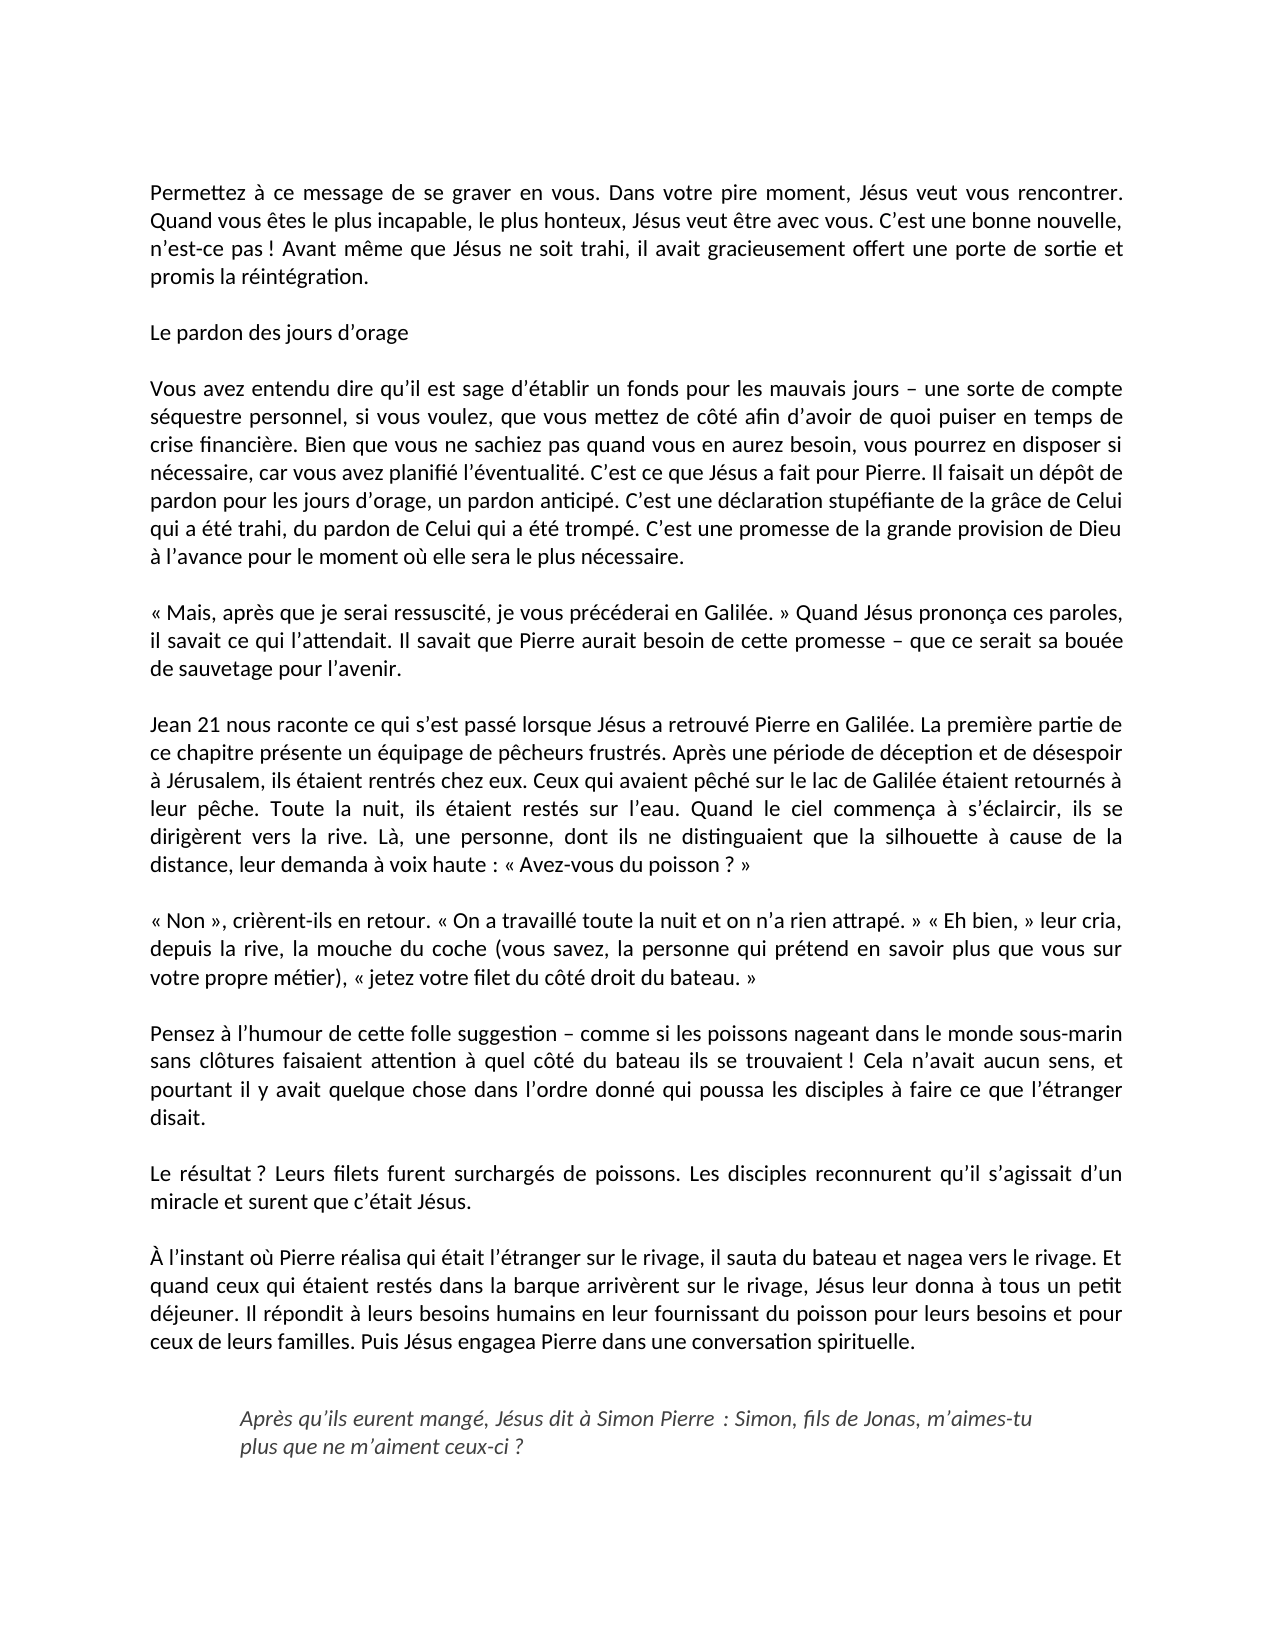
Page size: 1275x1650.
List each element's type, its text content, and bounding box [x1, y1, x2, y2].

text Le résultat ? Leurs filets furent surchargés de poissons. Les disciples reconnurent qu’il s’agissait d’un miracle et surent que c’était Jésus. [150, 1159, 1125, 1215]
text « Non », crièrent-ils en retour. « On a travaillé toute la nuit et on n’a rien attrapé. » « Eh bien, » leur cria, depuis la rive, la mouche du coche (vous savez, la personne qui prétend en savoir plus que vous sur votre propre métier), « jetez votre filet du côté droit du bateau. » [150, 907, 1125, 991]
text Permettez à ce message de se graver en vous. Dans votre pire moment, Jésus veut vous rencontrer. Quand vous êtes le plus incapable, le plus honteux, Jésus veut être avec vous. C’est une bonne nouvelle, n’est-ce pas ! Avant même que Jésus ne soit trahi, il avait gracieusement offert une porte de sortie et promis la réintégration. [150, 178, 1125, 290]
text Le pardon des jours d’orage [150, 318, 1125, 346]
text À l’instant où Pierre réalisa qui était l’étranger sur le rivage, il sauta du bateau et nagea vers le rivage. Et quand ceux qui étaient restés dans la barque arrivèrent sur le rivage, Jésus leur donna à tous un petit déjeuner. Il répondit à leurs besoins humains en leur fournissant du poisson pour leurs besoins et pour ceux de leurs familles. Puis Jésus engagea Pierre dans une conversation spirituelle. [150, 1243, 1125, 1355]
text Vous avez entendu dire qu’il est sage d’établir un fonds pour les mauvais jours – une sorte de compte séquestre personnel, si vous voulez, que vous mettez de côté afin d’avoir de quoi puiser en temps de crise financière. Bien que vous ne sachiez pas quand vous en aurez besoin, vous pourrez en disposer si nécessaire, car vous avez planifié l’éventualité. C’est ce que Jésus a fait pour Pierre. Il faisait un dépôt de pardon pour les jours d’orage, un pardon anticipé. C’est une déclaration stupéfiante de la grâce de Celui qui a été trahi, du pardon de Celui qui a été trompé. C’est une promesse de la grande provision de Dieu à l’avance pour le moment où elle sera le plus nécessaire. [150, 374, 1125, 570]
text Après qu’ils eurent mangé, Jésus dit à Simon Pierre : Simon, fils de Jonas, m’aimes-tu plus que ne m’aiment ceux-ci ? [240, 1404, 1035, 1460]
text Pensez à l’humour de cette folle suggestion – comme si les poissons nageant dans le monde sous-marin sans clôtures faisaient attention à quel côté du bateau ils se trouvaient ! Cela n’avait aucun sens, et pourtant il y avait quelque chose dans l’ordre donné qui poussa les disciples à faire ce que l’étranger disait. [150, 1019, 1125, 1131]
text Jean 21 nous raconte ce qui s’est passé lorsque Jésus a retrouvé Pierre en Galilée. La première partie de ce chapitre présente un équipage de pêcheurs frustrés. Après une période de déception et de désespoir à Jérusalem, ils étaient rentrés chez eux. Ceux qui avaient pêché sur le lac de Galilée étaient retournés à leur pêche. Toute la nuit, ils étaient restés sur l’eau. Quand le ciel commença à s’éclaircir, ils se dirigèrent vers la rive. Là, une personne, dont ils ne distinguaient que la silhouette à cause de la distance, leur demanda à voix haute : « Avez-vous du poisson ? » [150, 710, 1125, 878]
text « Mais, après que je serai ressuscité, je vous précéderai en Galilée. » Quand Jésus prononça ces paroles, il savait ce qui l’attendait. Il savait que Pierre aurait besoin de cette promesse – que ce serait sa bouée de sauvetage pour l’avenir. [150, 598, 1125, 682]
